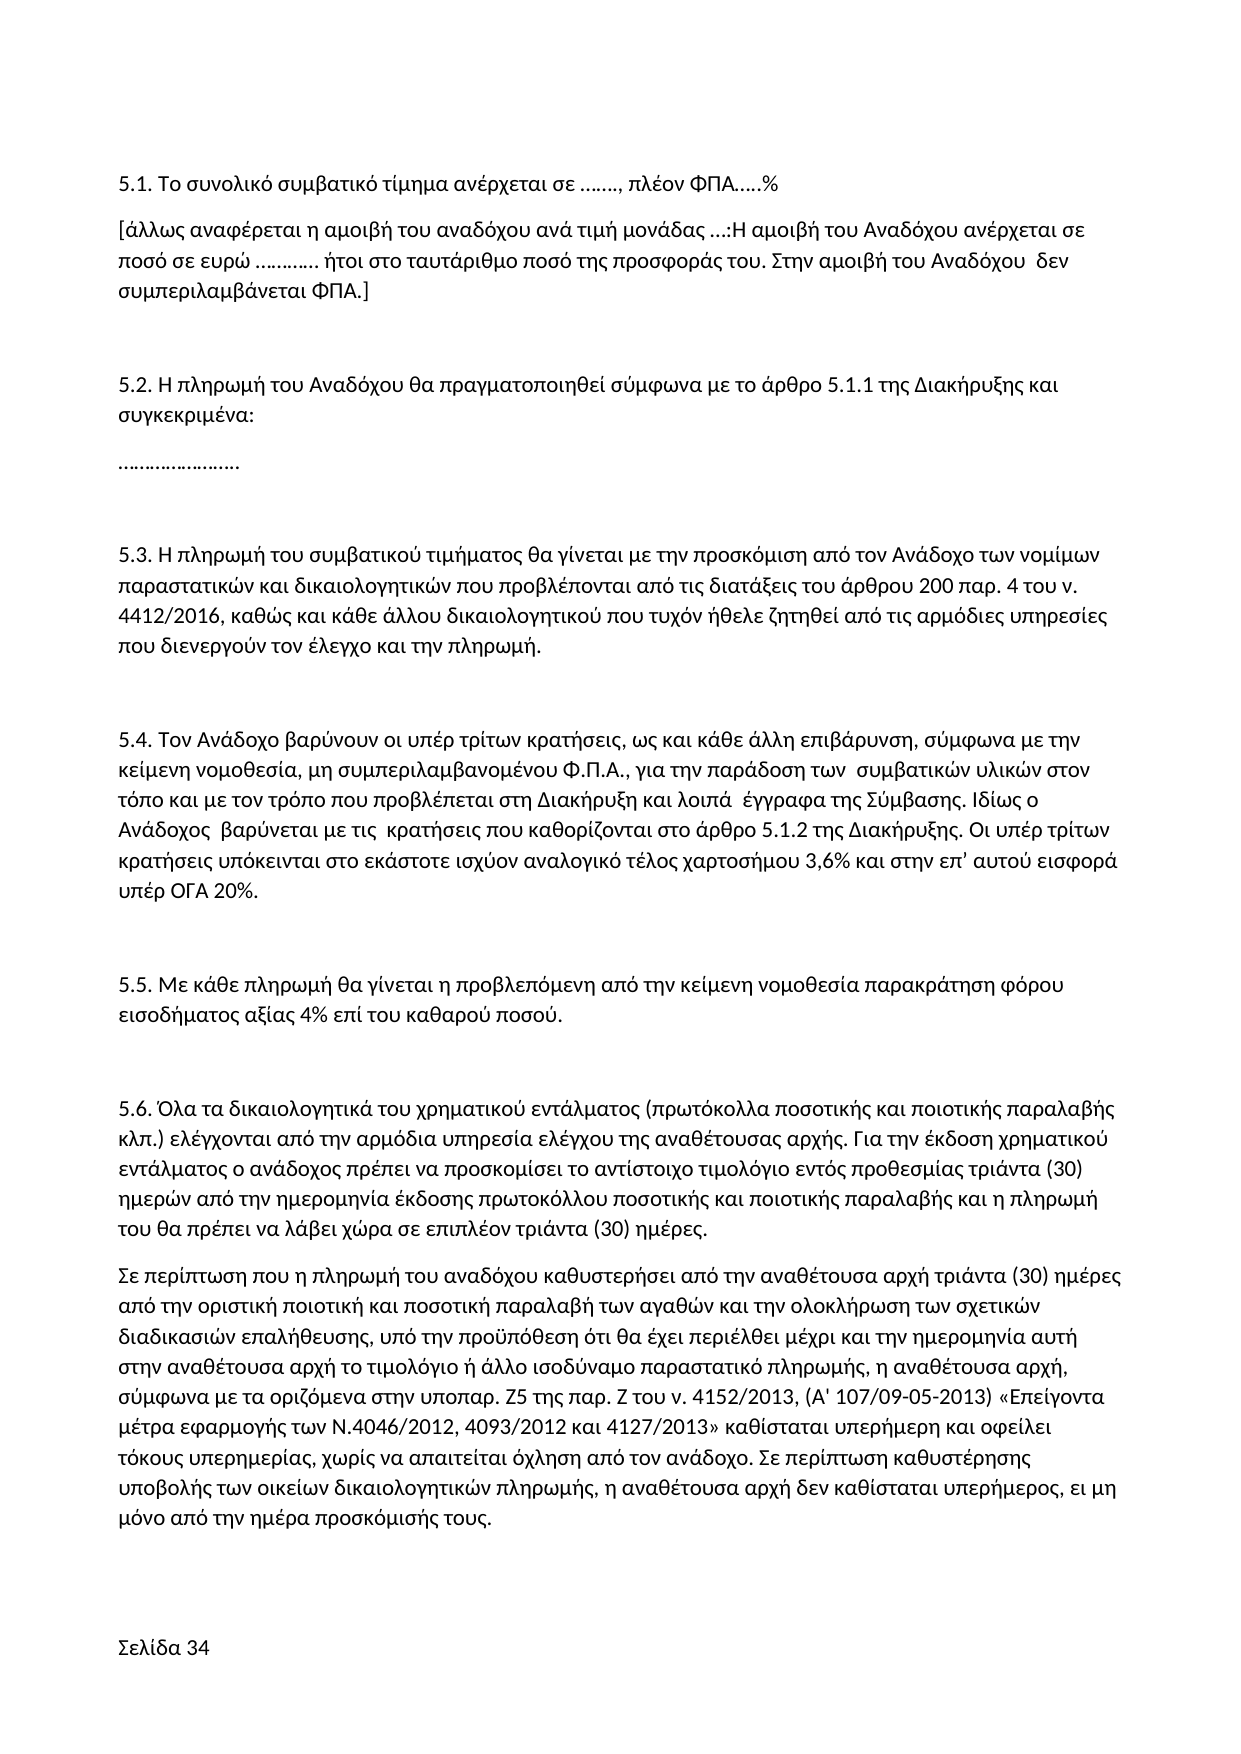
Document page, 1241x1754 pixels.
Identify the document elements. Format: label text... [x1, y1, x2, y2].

text ………………….. [118, 447, 1122, 475]
text 5.1. Το συνολικό συμβατικό τίμημα ανέρχεται σε ……., πλέον ΦΠΑ…..% [118, 169, 1122, 197]
text [άλλως αναφέρεται η αμοιβή του αναδόχου ανά τιμή μονάδας …:Η αμοιβή του Αναδόχου ανέρχεται σε ποσό σε ευρώ ………… ήτοι στο ταυτάριθμο ποσό της προσφοράς του. Στην αμοιβή του Αναδόχου δεν συμπεριλαμβάνεται ΦΠΑ.] [118, 216, 1122, 304]
text 5.3. Η πληρωμή του συμβατικού τιμήματος θα γίνεται με την προσκόμιση από τον Ανάδοχο των νομίμων παραστατικών και δικαιολογητικών που προβλέπονται από τις διατάξεις του άρθρου 200 παρ. 4 του ν. 4412/2016, καθώς και κάθε άλλου δικαιολογητικού που τυχόν ήθελε ζητηθεί από τις αρμόδιες υπηρεσίες που διενεργούν τον έλεγχο και την πληρωμή. [118, 541, 1122, 659]
text 5.5. Με κάθε πληρωμή θα γίνεται η προβλεπόμενη από την κείμενη νομοθεσία παρακράτηση φόρου εισοδήματος αξίας 4% επί του καθαρού ποσού. [118, 970, 1122, 1028]
text Σε περίπτωση που η πληρωμή του αναδόχου καθυστερήσει από την αναθέτουσα αρχή τριάντα (30) ημέρες από την οριστική ποιοτική και ποσοτική παραλαβή των αγαθών και την ολοκλήρωση των σχετικών διαδικασιών επαλήθευσης, υπό την προϋπόθεση ότι θα έχει περιέλθει μέχρι και την ημερομηνία αυτή στην αναθέτουσα αρχή το τιμολόγιο ή άλλο ισοδύναμο παραστατικό πληρωμής, η αναθέτουσα αρχή, σύμφωνα με τα οριζόμενα στην υποπαρ. Ζ5 της παρ. Ζ του ν. 4152/2013, (Α' 107/09-05-2013) «Επείγοντα μέτρα εφαρμογής των Ν.4046/2012, 4093/2012 και 4127/2013» καθίσταται υπερήμερη και οφείλει τόκους υπερημερίας, χωρίς να απαιτείται όχληση από τον ανάδοχο. Σε περίπτωση καθυστέρησης υποβολής των οικείων δικαιολογητικών πληρωμής, η αναθέτουσα αρχή δεν καθίσταται υπερήμερος, ει μη μόνο από την ημέρα προσκόμισής τους. [118, 1261, 1122, 1531]
text 5.4. Toν Ανάδοχο βαρύνουν οι υπέρ τρίτων κρατήσεις, ως και κάθε άλλη επιβάρυνση, σύμφωνα με την κείμενη νομοθεσία, μη συμπεριλαμβανομένου Φ.Π.Α., για την παράδοση των συμβατικών υλικών στον τόπο και με τον τρόπο που προβλέπεται στη Διακήρυξη και λοιπά έγγραφα της Σύμβασης. Ιδίως ο Ανάδοχος βαρύνεται με τις κρατήσεις που καθορίζονται στο άρθρο 5.1.2 της Διακήρυξης. Οι υπέρ τρίτων κρατήσεις υπόκεινται στο εκάστοτε ισχύον αναλογικό τέλος χαρτοσήμου 3,6% και στην επ’ αυτού εισφορά υπέρ ΟΓΑ 20%. [118, 725, 1122, 904]
text 5.6. Όλα τα δικαιολογητικά του χρηματικού εντάλματος (πρωτόκολλα ποσοτικής και ποιοτικής παραλαβής κλπ.) ελέγχονται από την αρμόδια υπηρεσία ελέγχου της αναθέτουσας αρχής. Για την έκδοση χρηματικού εντάλματος ο ανάδοχος πρέπει να προσκομίσει το αντίστοιχο τιμολόγιο εντός προθεσμίας τριάντα (30) ημερών από την ημερομηνία έκδοσης πρωτοκόλλου ποσοτικής και ποιοτικής παραλαβής και η πληρωμή του θα πρέπει να λάβει χώρα σε επιπλέον τριάντα (30) ημέρες. [118, 1094, 1122, 1242]
text 5.2. Η πληρωμή του Αναδόχου θα πραγματοποιηθεί σύμφωνα με το άρθρο 5.1.1 της Διακήρυξης και συγκεκριμένα: [118, 370, 1122, 428]
